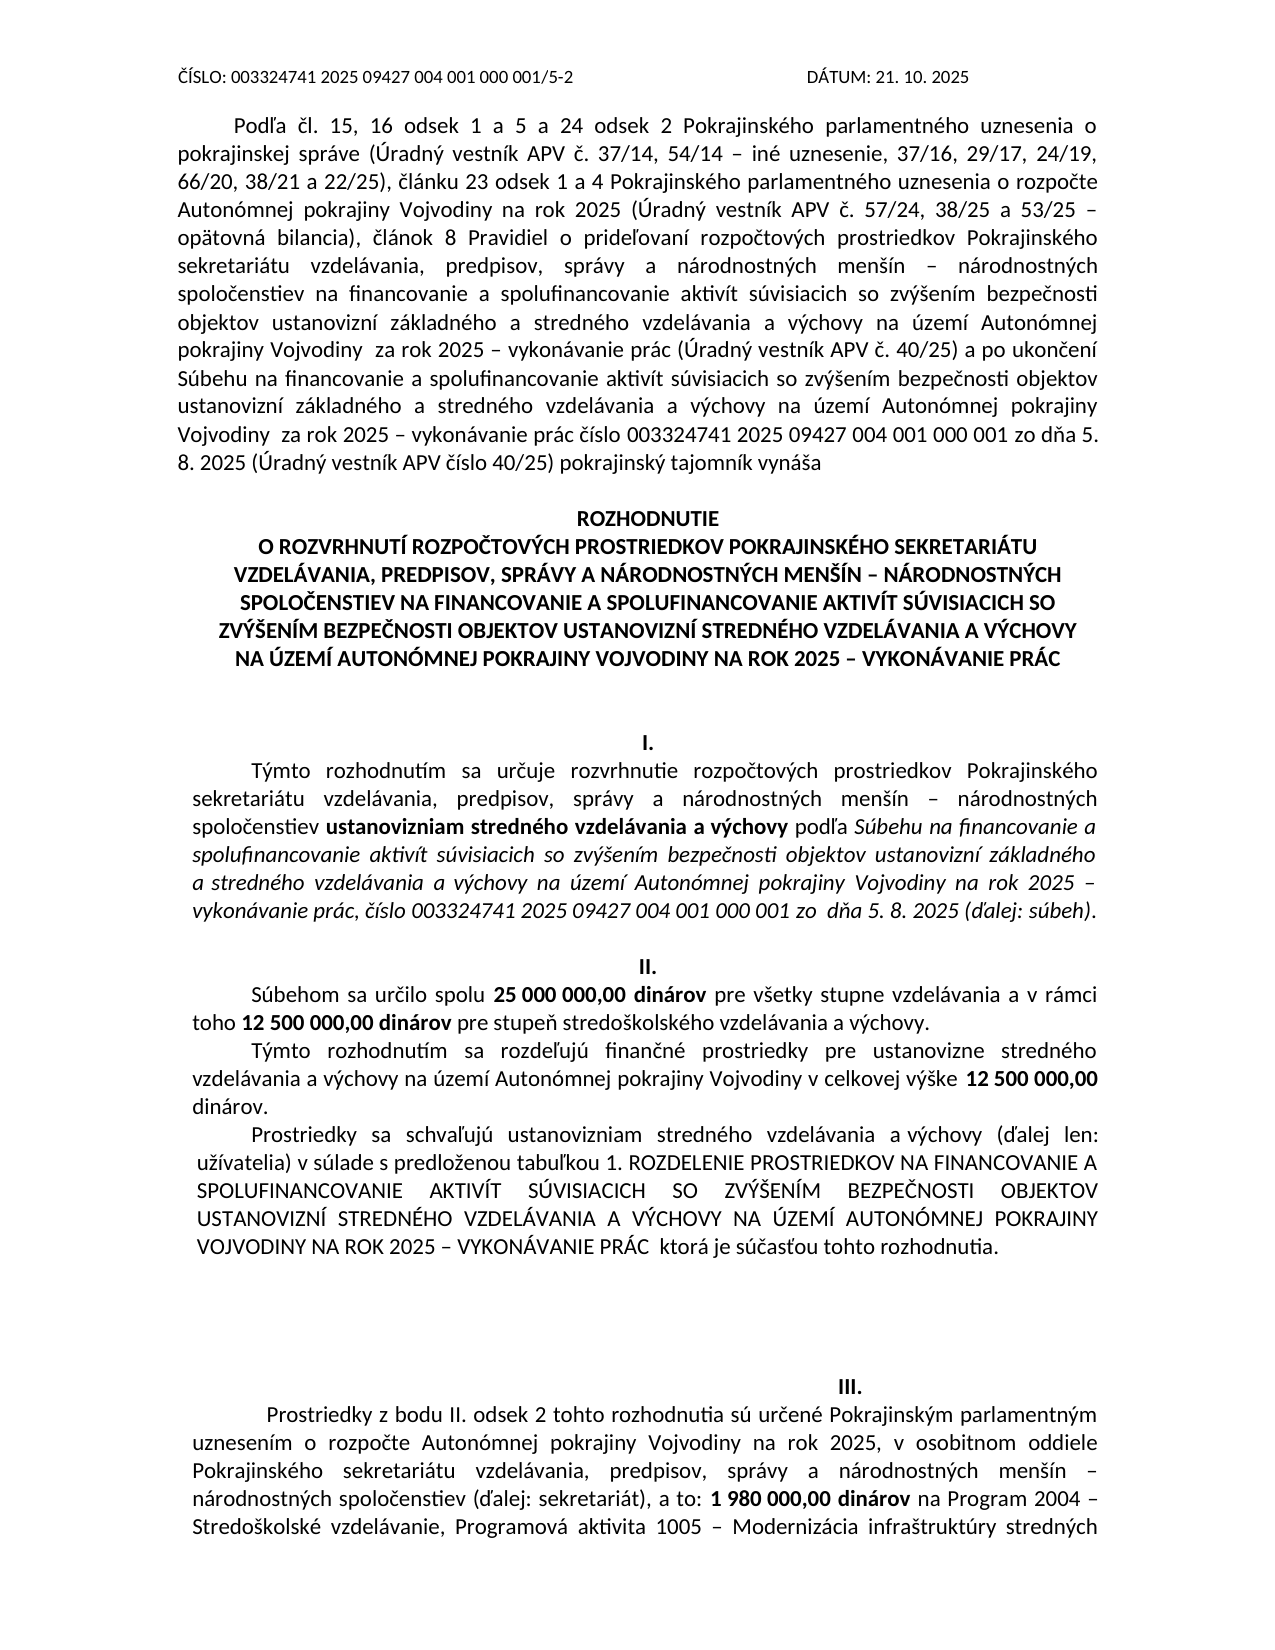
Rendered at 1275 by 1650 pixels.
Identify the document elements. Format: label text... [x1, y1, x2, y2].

text I. [197, 728, 1099, 756]
text O ROZVRHNUTÍ ROZPOČTOVÝCH PROSTRIEDKOV POKRAJINSKÉHO SEKRETARIÁTU VZDELÁVANIA, PREDPISOV, SPRÁVY A NÁRODNOSTNÝCH MENŠÍN – NÁRODNOSTNÝCH SPOLOČENSTIEV NA FINANCOVANIE A SPOLUFINANCOVANIE AKTIVÍT SÚVISIACICH SO ZVÝŠENÍM BEZPEČNOSTI OBJEKTOV USTANOVIZNÍ STREDNÉHO VZDELÁVANIA A VÝCHOVY [197, 532, 1099, 644]
text Týmto rozhodnutím sa určuje rozvrhnutie rozpočtových prostriedkov Pokrajinského sekretariátu vzdelávania, predpisov, správy a národnostných menšín – národnostných spoločenstiev ustanovizniam stredného vzdelávania a výchovy podľa Súbehu na financovanie a spolufinancovanie aktivít súvisiacich so zvýšením bezpečnosti objektov ustanovizní základného a stredného vzdelávania a výchovy na území Autonómnej pokrajiny Vojvodiny na rok 2025 – vykonávanie prác, číslo 003324741 2025 09427 004 001 000 001 zo dňa 5. 8. 2025 (ďalej: súbeh). [192, 756, 1099, 924]
text Týmto rozhodnutím sa rozdeľujú finančné prostriedky pre ustanovizne stredného vzdelávania a výchovy na území Autonómnej pokrajiny Vojvodiny v celkovej výške 12 500 000,00 dinárov. [192, 1036, 1098, 1120]
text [192, 1400, 1099, 1541]
text III. [197, 1372, 1099, 1400]
table_header DÁTUM: 21. 10. 2025 [669, 66, 1178, 111]
text II. [197, 952, 1099, 980]
text Podľa čl. 15, 16 odsek 1 a 5 a 24 odsek 2 Pokrajinského parlamentného uznesenia o pokrajinskej správe (Úradný vestník APV č. 37/14, 54/14 ‒ iné uznesenie, 37/16, 29/17, 24/19, 66/20, 38/21 a 22/25), článku 23 odsek 1 a 4 Pokrajinského parlamentného uznesenia o rozpočte Autonómnej pokrajiny Vojvodiny na rok 2025 (Úradný vestník APV č. 57/24, 38/25 a 53/25 – opätovná bilancia), článok 8 Pravidiel o prideľovaní rozpočtových prostriedkov Pokrajinského sekretariátu vzdelávania, predpisov, správy a národnostných menšín – národnostných spoločenstiev na financovanie a spolufinancovanie aktivít súvisiacich so zvýšením bezpečnosti objektov ustanovizní základného a stredného vzdelávania a výchovy na území Autonómnej pokrajiny Vojvodiny za rok 2025 – vykonávanie prác (Úradný vestník APV č. 40/25) a po ukončení Súbehu na financovanie a spolufinancovanie aktivít súvisiacich so zvýšením bezpečnosti objektov ustanovizní základného a stredného vzdelávania a výchovy na území Autonómnej pokrajiny Vojvodiny za rok 2025 – vykonávanie prác číslo 003324741 2025 09427 004 001 000 001 zo dňa 5. 8. 2025 (Úradný vestník APV číslo 40/25) pokrajinský tajomník vynáša [177, 111, 1099, 476]
text Súbehom sa určilo spolu 25 000 000,00 dinárov pre všetky stupne vzdelávania a v rámci toho 12 500 000,00 dinárov pre stupeň stredoškolského vzdelávania a výchovy. [192, 980, 1098, 1036]
text NA ÚZEMÍ AUTONÓMNEJ POKRAJINY VOJVODINY NA ROK 2025 – VYKONÁVANIE PRÁC [197, 644, 1099, 672]
text ROZHODNUTIE [197, 504, 1099, 532]
text Prostriedky sa schvaľujú ustanovizniam stredného vzdelávania a výchovy (ďalej len: užívatelia) v súlade s predloženou tabuľkou 1. ROZDELENIE PROSTRIEDKOV NA FINANCOVANIE A SPOLUFINANCOVANIE AKTIVÍT SÚVISIACICH SO ZVÝŠENÍM BEZPEČNOSTI OBJEKTOV USTANOVIZNÍ STREDNÉHO VZDELÁVANIA A VÝCHOVY NA ÚZEMÍ AUTONÓMNEJ POKRAJINY VOJVODINY NA ROK 2025 – VYKONÁVANIE PRÁC ktorá je súčasťou tohto rozhodnutia. [197, 1120, 1099, 1260]
table_header ČÍSLO: 003324741 2025 09427 004 001 000 001/5-2 [177, 66, 669, 111]
